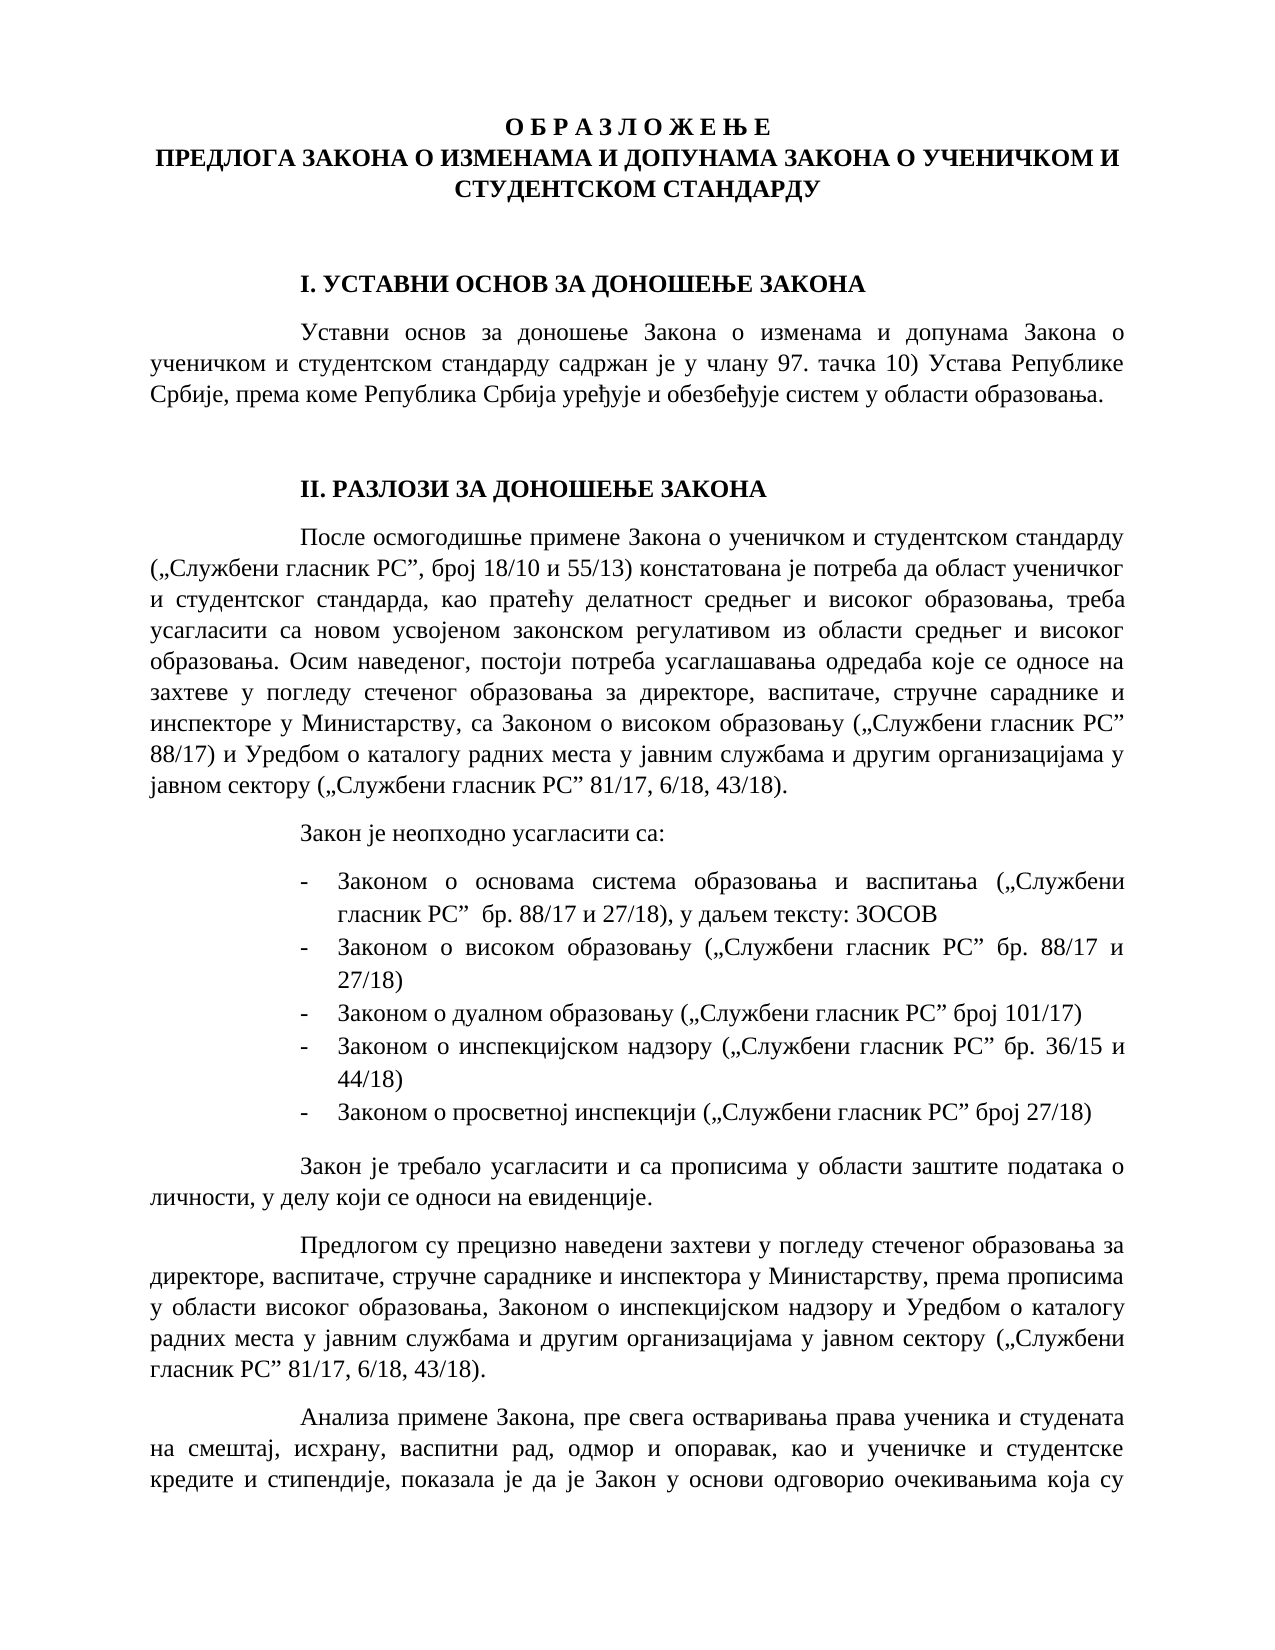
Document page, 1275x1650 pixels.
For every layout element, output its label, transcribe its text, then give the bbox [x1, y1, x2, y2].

list Законом о просветној инспекцији („Службени гласник РС” број 27/18) [300, 1097, 1125, 1126]
text I. УСТАВНИ ОСНОВ ЗА ДОНОШЕЊЕ ЗАКОНА [150, 269, 1125, 298]
text Закон је неопходно усагласити са: [150, 818, 1125, 847]
list Законом о дуалном образовању („Службени гласник РС” број 101/17) [300, 998, 1125, 1027]
text Предлогом су прецизно наведени захтеви у погледу стеченог образовања за директоре, васпитаче, стручне сараднике и инспектора у Министарству, према прописима у области високог образовања, Законом о инспекцијском надзору и Уредбом о каталогу радних места у јавним службама и другим организацијама у јавном сектору („Службени гласник РС” 81/17, 6/18, 43/18). [150, 1230, 1125, 1383]
list Законом о инспекцијском надзору („Службени гласник РС” бр. 36/15 и 44/18) [300, 1031, 1125, 1093]
list Законом о основама система образовања и васпитања („Службени гласник РС” бр. 88/17 и 27/18), у даљем тексту: ЗОСОВ [300, 866, 1125, 928]
text ПРЕДЛОГА ЗАКОНА О ИЗМЕНАМА И ДОПУНАМА ЗАКОНА О УЧЕНИЧКОМ И СТУДЕНТСКОМ СТАНДАРДУ [150, 143, 1125, 203]
text II. РАЗЛОЗИ ЗА ДОНОШЕЊЕ ЗАКОНА [150, 474, 1125, 503]
text О Б Р А З Л О Ж Е Њ Е [150, 112, 1125, 141]
text Закон је требало усагласити и са прописима у области заштите података о личности, у делу који се односи на евиденције. [150, 1151, 1125, 1211]
text Уставни основ за доношење Закона о изменама и допунама Закона о ученичком и студентском стандарду садржан је у члану 97. тачка 10) Устава Републике Србије, према комe Република Србија уређује и обезбеђује систем у области образовања. [150, 317, 1125, 408]
text После осмогодишње примене Закона о ученичком и студентском стандарду („Службени гласник РС”, број 18/10 и 55/13) констатована је потреба да област ученичког и студентског стандарда, као пратећу делатност средњег и високог образовања, треба усагласити са новом усвојеном законском регулативом из области средњег и високог образовања. Осим наведеног, постоји потреба усаглашавања одредаба које се односе на захтеве у погледу стеченог образовања за директоре, васпитаче, стручне сараднике и инспекторе у Министарству, са Законом о високом образовању („Службени гласник РС” 88/17) и Уредбом о каталогу радних места у јавним службама и другим организацијама у јавном сектору („Службени гласник РС” 81/17, 6/18, 43/18). [150, 522, 1125, 799]
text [150, 1402, 1125, 1492]
list Законом о високом образовању („Службени гласник РС” бр. 88/17 и 27/18) [300, 932, 1125, 994]
